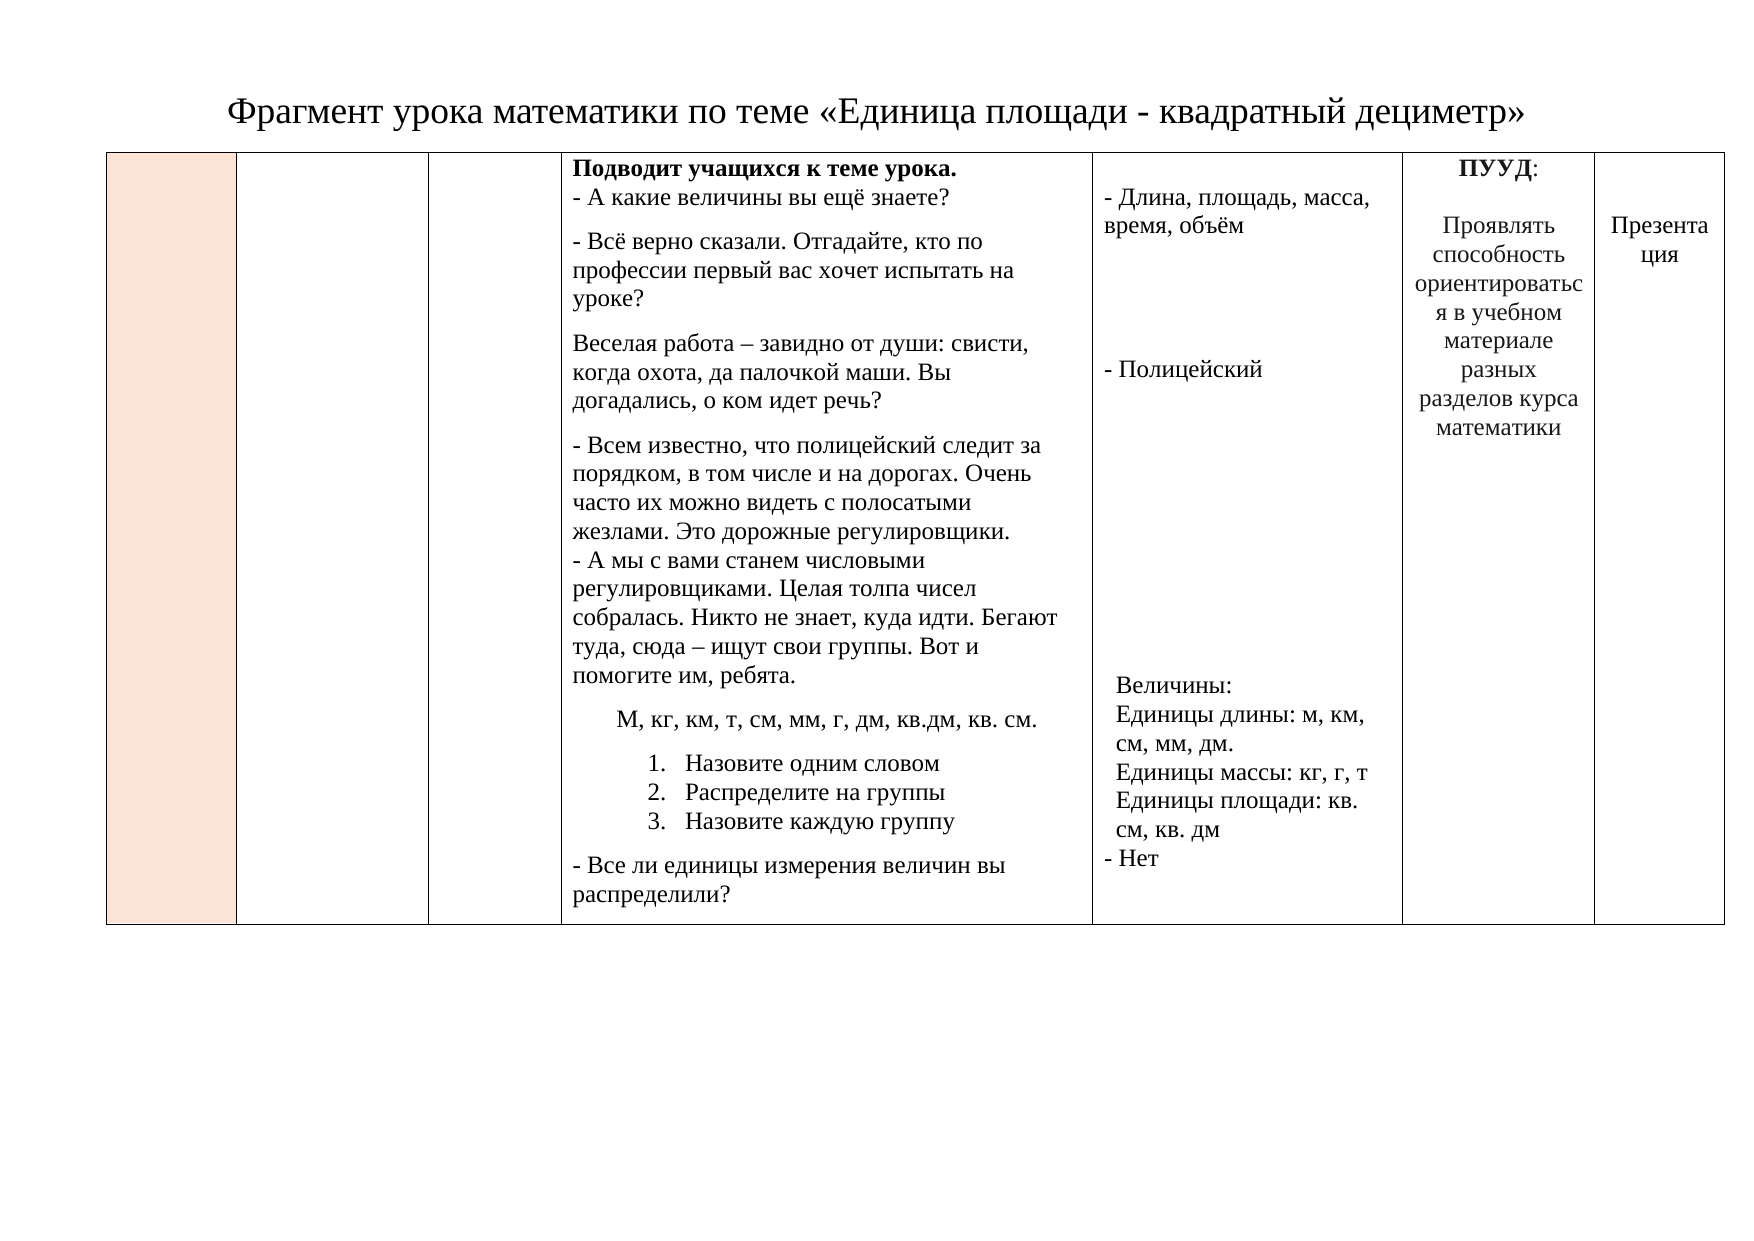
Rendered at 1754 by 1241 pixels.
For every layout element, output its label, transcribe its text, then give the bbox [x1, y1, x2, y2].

table_header [429, 153, 561, 923]
table_header [107, 153, 236, 923]
text Фрагмент урока математики по теме «Единица площади - квадратный дециметр» [118, 88, 1636, 132]
table_header Подводит учащихся к теме урока. - А какие величины вы ещё знаете? - Всё верно сказали. Отгадайте, кто по профессии первый вас хочет испытать на уроке? Веселая работа – завидно от души: свисти, когда охота, да палочкой маши. Вы догадались, о ком идет речь? - Всем известно, что полицейский следит за порядком, в том числе и на дорогах. Очень часто их можно видеть с полосатыми жезлами. Это дорожные регулировщики. - А мы с вами станем числовыми регулировщиками. Целая толпа чисел собралась. Никто не знает, куда идти. Бегают туда, сюда – ищут свои группы. Вот и помогите им, ребята. М, кг, км, т, см, мм, г, дм, кв.дм, кв. см. Назовите одним словом Распределите на группы Назовите каждую группу - Все ли единицы измерения величин вы распределили? [562, 153, 1092, 923]
table_header [237, 153, 428, 923]
table_header ПУУД: Проявлять способность ориентироваться в учебном материале разных разделов курса математики [1403, 153, 1594, 923]
table_header - Длина, площадь, масса, время, объём - Полицейский Величины: Единицы длины: м, км, см, мм, дм. Единицы массы: кг, г, т Единицы площади: кв. см, кв. дм - Нет [1093, 153, 1402, 923]
table_header Презентация [1595, 153, 1724, 923]
